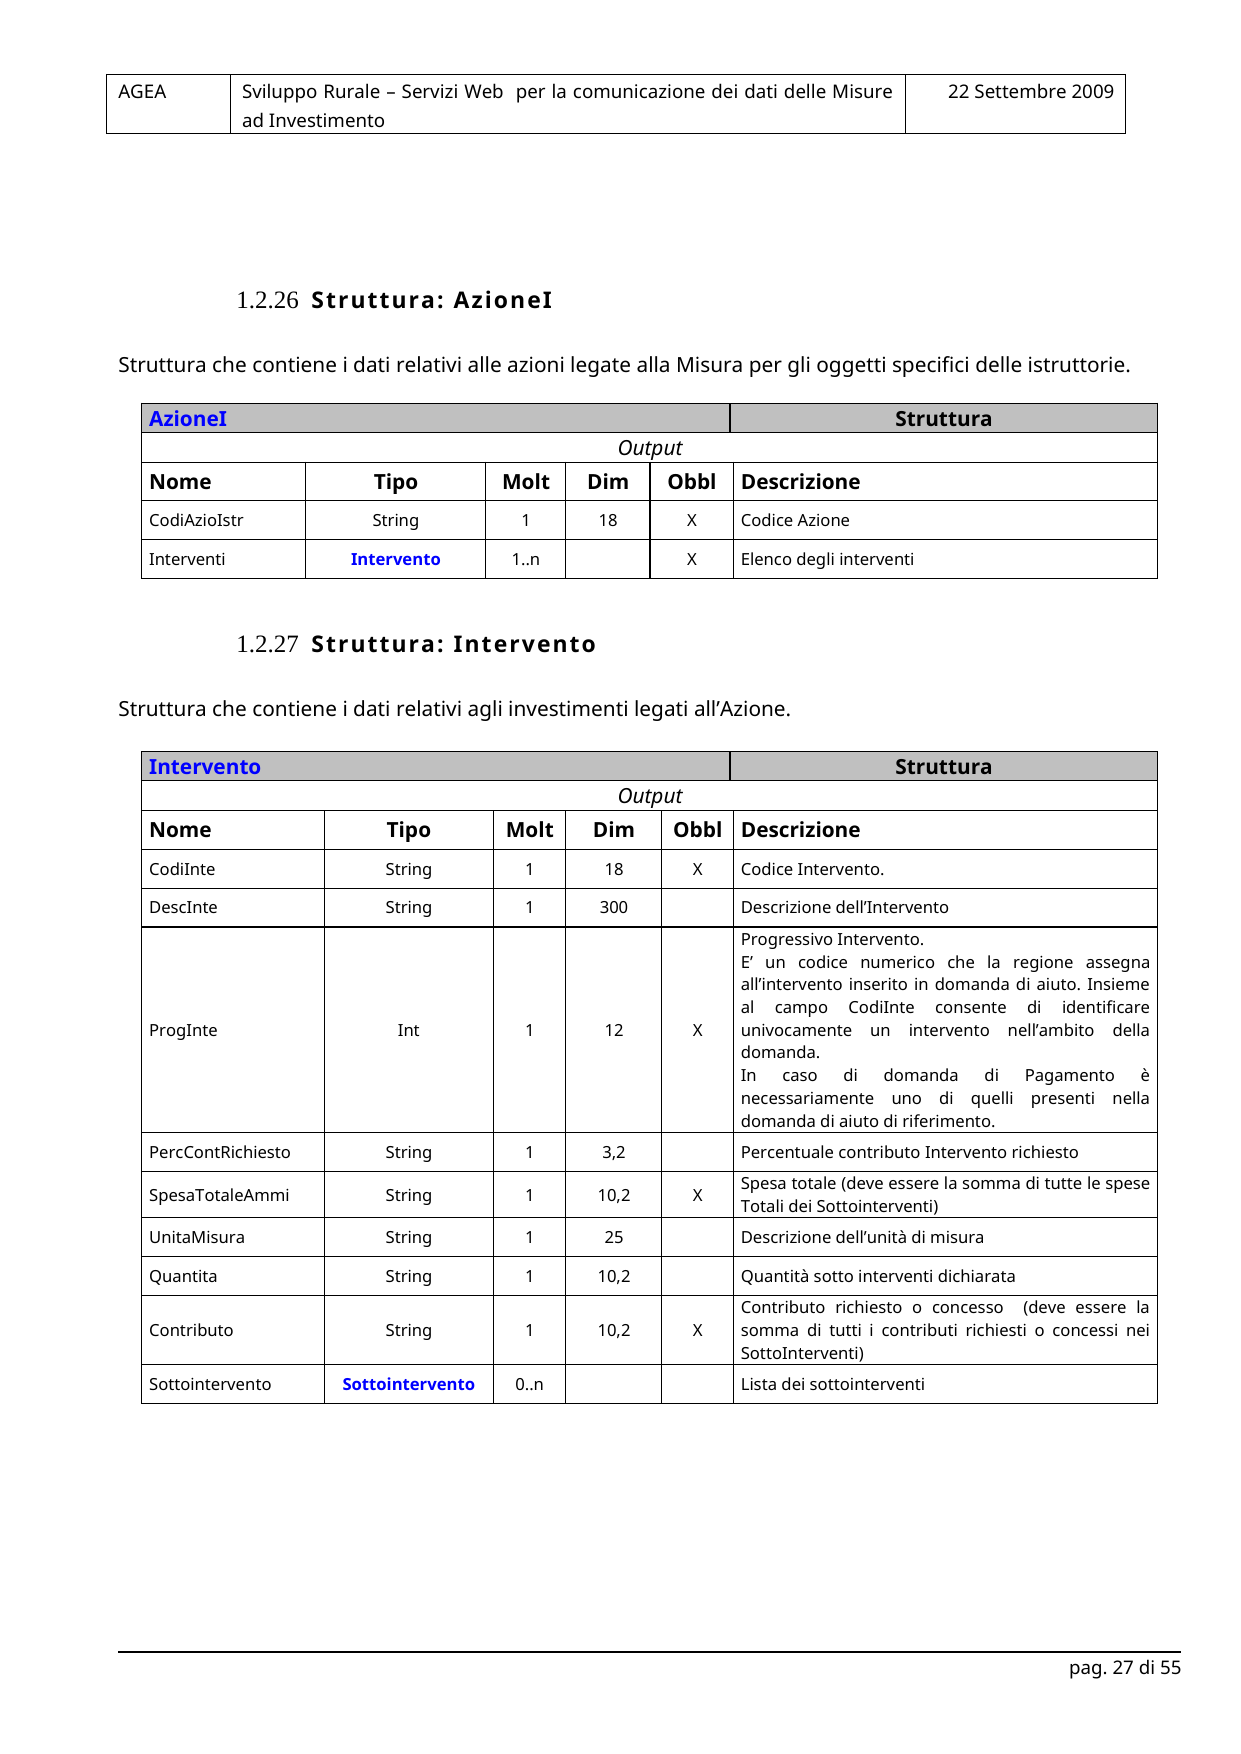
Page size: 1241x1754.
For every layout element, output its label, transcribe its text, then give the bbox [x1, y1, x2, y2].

table_cell Quantità sotto interventi dichiarata [734, 1257, 1157, 1295]
table_cell SpesaTotaleAmmi [142, 1172, 324, 1217]
table_cell X [651, 501, 733, 539]
table_cell X [662, 850, 733, 888]
table_cell 1 [494, 889, 565, 926]
table_cell 12 [566, 928, 661, 1132]
table_cell 1 [494, 1218, 565, 1256]
table_header Struttura [731, 404, 1157, 432]
table_cell X [662, 1296, 733, 1364]
table_cell Obbl [662, 811, 733, 849]
table_cell Sottointervento [325, 1365, 493, 1403]
table_cell [662, 1218, 733, 1256]
table_header AzioneI [142, 404, 729, 432]
table_cell Int [325, 928, 493, 1132]
table_cell Obbl [651, 463, 733, 500]
table_cell Tipo [325, 811, 493, 849]
table_cell Contributo richiesto o concesso (deve essere la somma di tutti i contributi richiesti o concessi nei SottoInterventi) [734, 1296, 1157, 1364]
table_cell Contributo [142, 1296, 324, 1364]
table_cell Descrizione dell’unità di misura [734, 1218, 1157, 1256]
table_cell 1 [486, 501, 565, 539]
table_cell Output [142, 433, 1157, 462]
table_cell X [651, 540, 733, 578]
table_cell 10,2 [566, 1257, 661, 1295]
table_cell Nome [142, 463, 305, 500]
table_cell Codice Intervento. [734, 850, 1157, 888]
table_cell 1..n [486, 540, 565, 578]
table_cell Descrizione [734, 811, 1157, 849]
table_cell ProgInte [142, 928, 324, 1132]
table_cell [566, 540, 649, 578]
table_cell Nome [142, 811, 324, 849]
table_cell 300 [566, 889, 661, 926]
table_cell 1 [494, 1172, 565, 1217]
table_cell Codice Azione [734, 501, 1157, 539]
table_cell 0..n [494, 1365, 565, 1403]
table_cell CodiInte [142, 850, 324, 888]
table_cell Interventi [142, 540, 305, 578]
table_cell 1 [494, 1296, 565, 1364]
table_cell [662, 1365, 733, 1403]
table_cell UnitaMisura [142, 1218, 324, 1256]
table_cell Quantita [142, 1257, 324, 1295]
table_cell String [325, 1172, 493, 1217]
table_cell String [325, 889, 493, 926]
table_cell 1 [494, 850, 565, 888]
table_cell [566, 1365, 661, 1403]
table_cell 18 [566, 501, 649, 539]
table_cell Output [142, 781, 1157, 810]
table_cell Dim [566, 463, 649, 500]
table_cell Molt [486, 463, 565, 500]
table_cell [662, 889, 733, 926]
table_cell DescInte [142, 889, 324, 926]
table_cell 10,2 [566, 1296, 661, 1364]
table_cell 1 [494, 1257, 565, 1295]
table_cell String [306, 501, 485, 539]
table_cell Lista dei sottointerventi [734, 1365, 1157, 1403]
table_cell Descrizione [734, 463, 1157, 500]
table_cell Molt [494, 811, 565, 849]
table_header Struttura [731, 752, 1157, 780]
table_cell [662, 1257, 733, 1295]
table_cell 25 [566, 1218, 661, 1256]
table_cell Sottointervento [142, 1365, 324, 1403]
table_cell X [662, 928, 733, 1132]
table_cell PercContRichiesto [142, 1133, 324, 1171]
table_cell 10,2 [566, 1172, 661, 1217]
table_cell String [325, 850, 493, 888]
table_cell CodiAzioIstr [142, 501, 305, 539]
table_cell Percentuale contributo Intervento richiesto [734, 1133, 1157, 1171]
list Struttura che contiene i dati relativi alle azioni legate alla Misura per gli oggetti specifici delle istruttorie. [118, 350, 1181, 379]
table_cell Dim [566, 811, 661, 849]
table_cell 1 [494, 1133, 565, 1171]
table_cell [662, 1133, 733, 1171]
table_cell Descrizione dell’Intervento [734, 889, 1157, 926]
table_cell X [662, 1172, 733, 1217]
table_cell Elenco degli interventi [734, 540, 1157, 578]
table_header Intervento [142, 752, 729, 780]
table_cell String [325, 1218, 493, 1256]
table_cell Progressivo Intervento. E’ un codice numerico che la regione assegna all’intervento inserito in domanda di aiuto. Insieme al campo CodiInte consente di identificare univocamente un intervento nell’ambito della domanda. In caso di domanda di Pagamento è necessariamente uno di quelli presenti nella domanda di aiuto di riferimento. [734, 928, 1157, 1132]
subtitle Struttura: Intervento [236, 628, 1181, 659]
table_cell String [325, 1133, 493, 1171]
table_cell 3,2 [566, 1133, 661, 1171]
table_cell Intervento [306, 540, 485, 578]
table_cell Spesa totale (deve essere la somma di tutte le spese Totali dei Sottointerventi) [734, 1172, 1157, 1217]
table_cell Tipo [306, 463, 485, 500]
subtitle Struttura: AzioneI [236, 284, 1181, 316]
table_cell 18 [566, 850, 661, 888]
table_cell 1 [494, 928, 565, 1132]
list Struttura che contiene i dati relativi agli investimenti legati all’Azione. [118, 694, 1181, 722]
table_cell String [325, 1257, 493, 1295]
table_cell String [325, 1296, 493, 1364]
